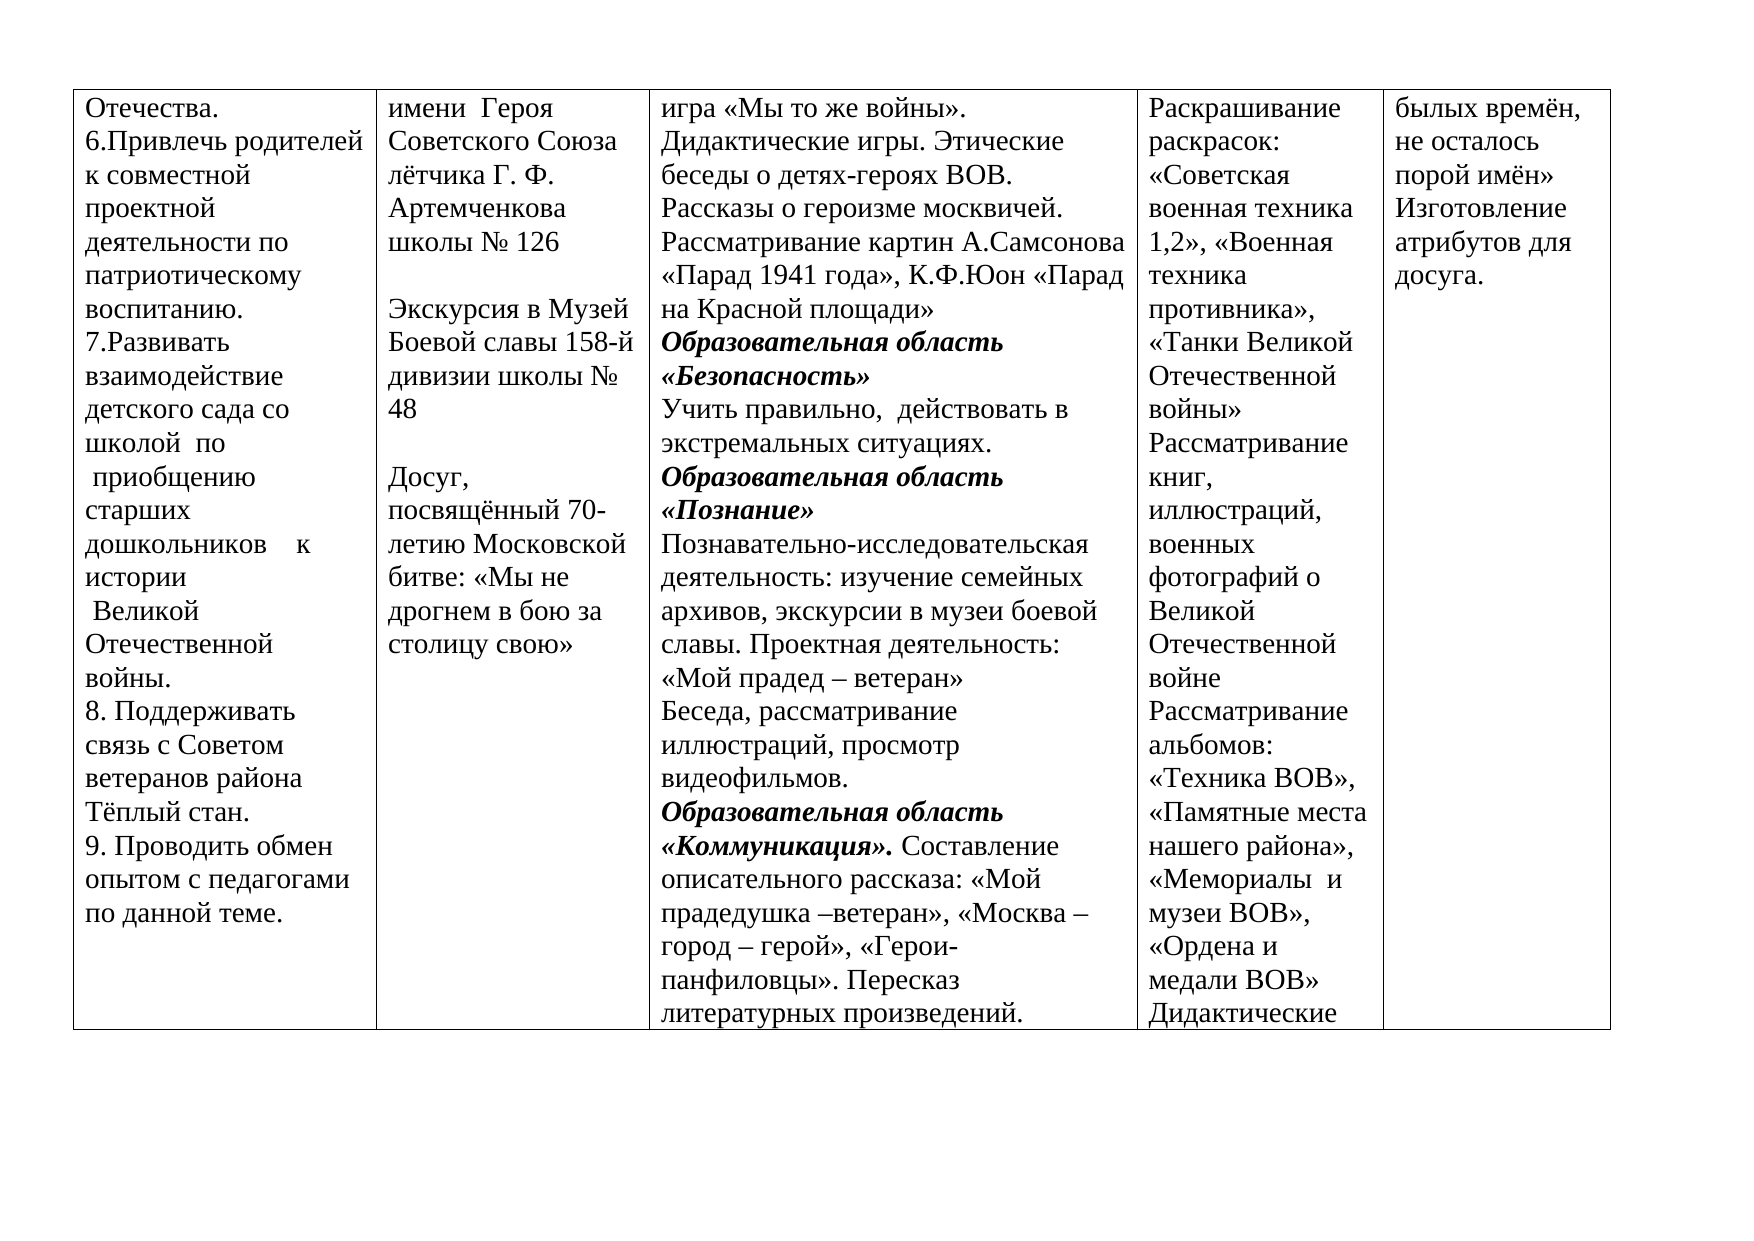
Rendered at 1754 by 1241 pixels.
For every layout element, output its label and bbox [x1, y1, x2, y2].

table_cell [1384, 90, 1610, 1029]
table_cell [650, 90, 1137, 1029]
table_cell [74, 90, 376, 1029]
table_cell [377, 90, 649, 1029]
table_cell [1138, 90, 1383, 1029]
